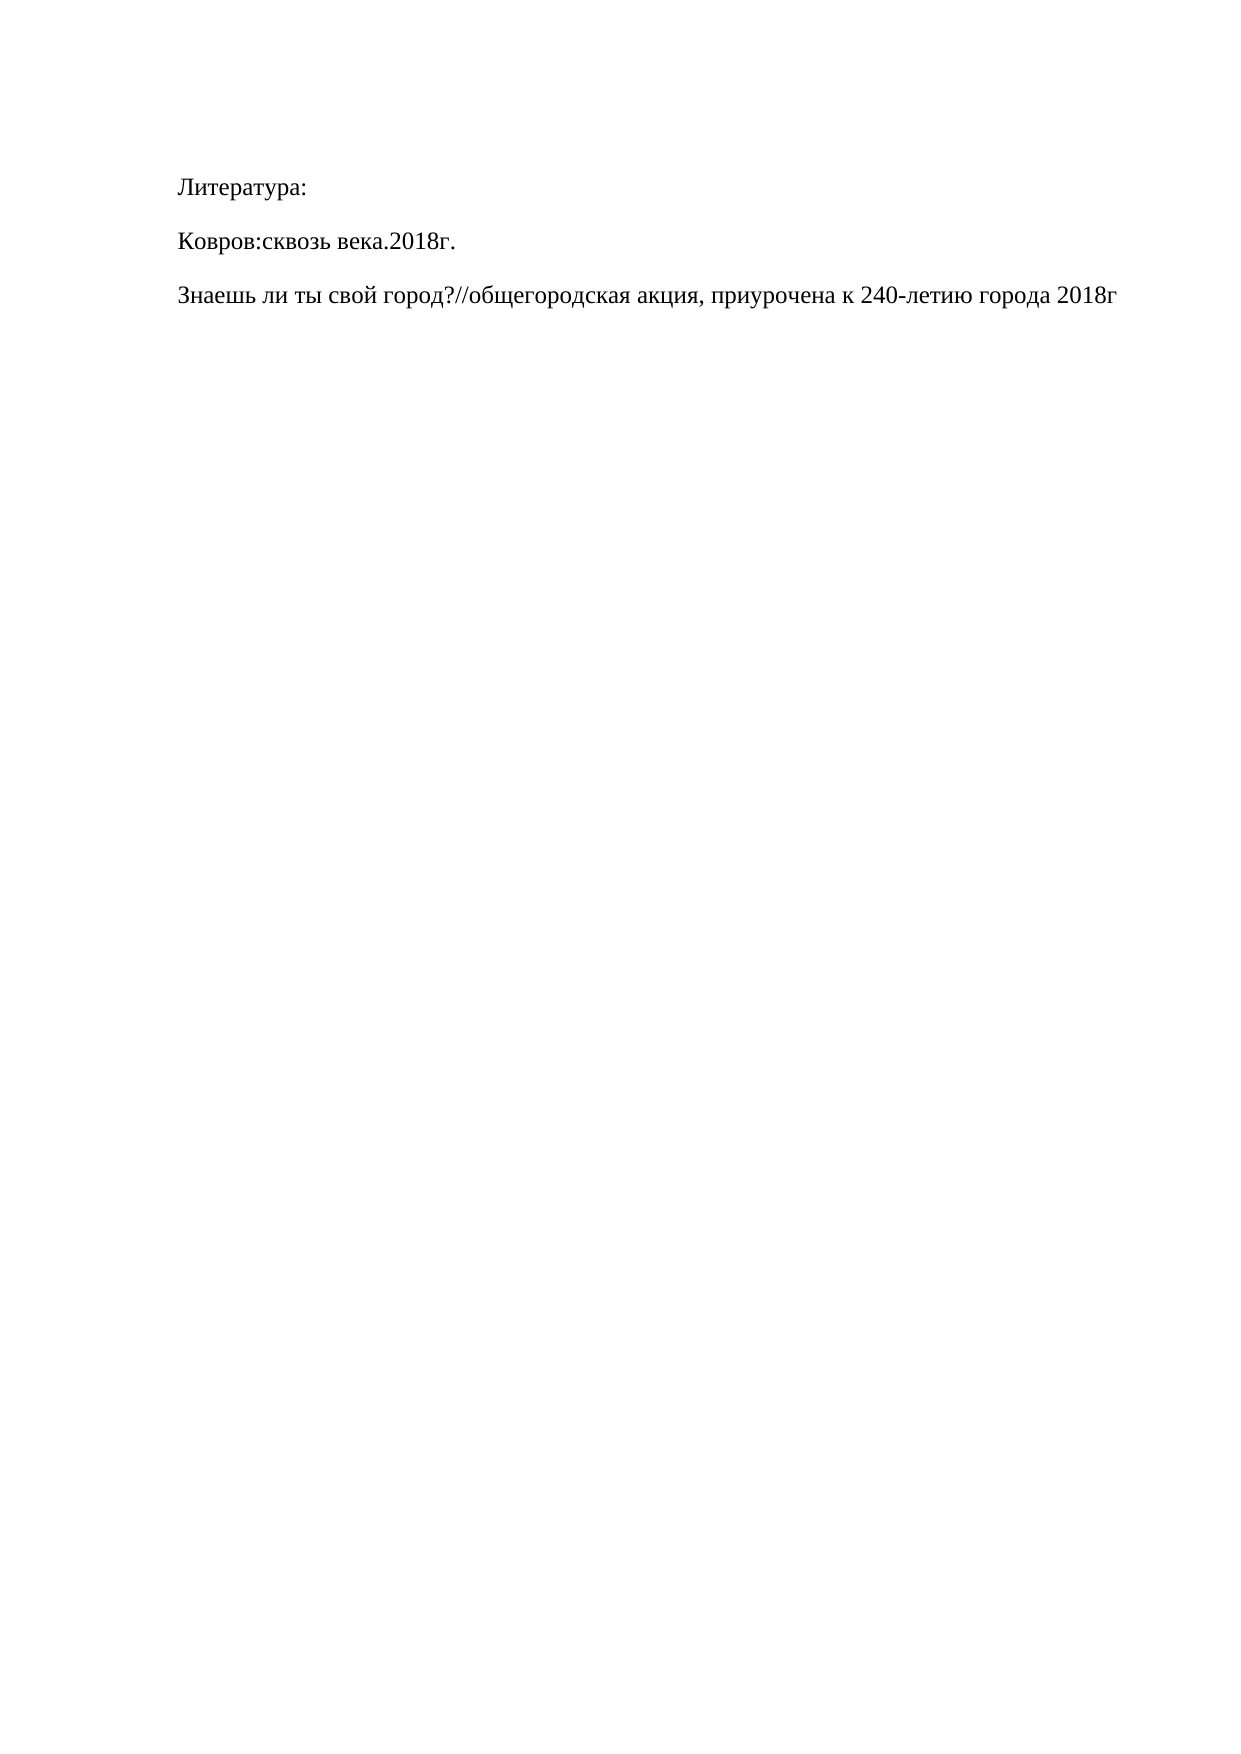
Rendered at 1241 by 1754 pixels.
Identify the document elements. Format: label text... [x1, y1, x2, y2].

text Знаешь ли ты свой город?//общегородская акция, приурочена к 240-летию города 2018г [177, 280, 1152, 308]
text Ковров:сквозь века.2018г. [177, 226, 1152, 254]
text Литература: [177, 172, 1152, 201]
